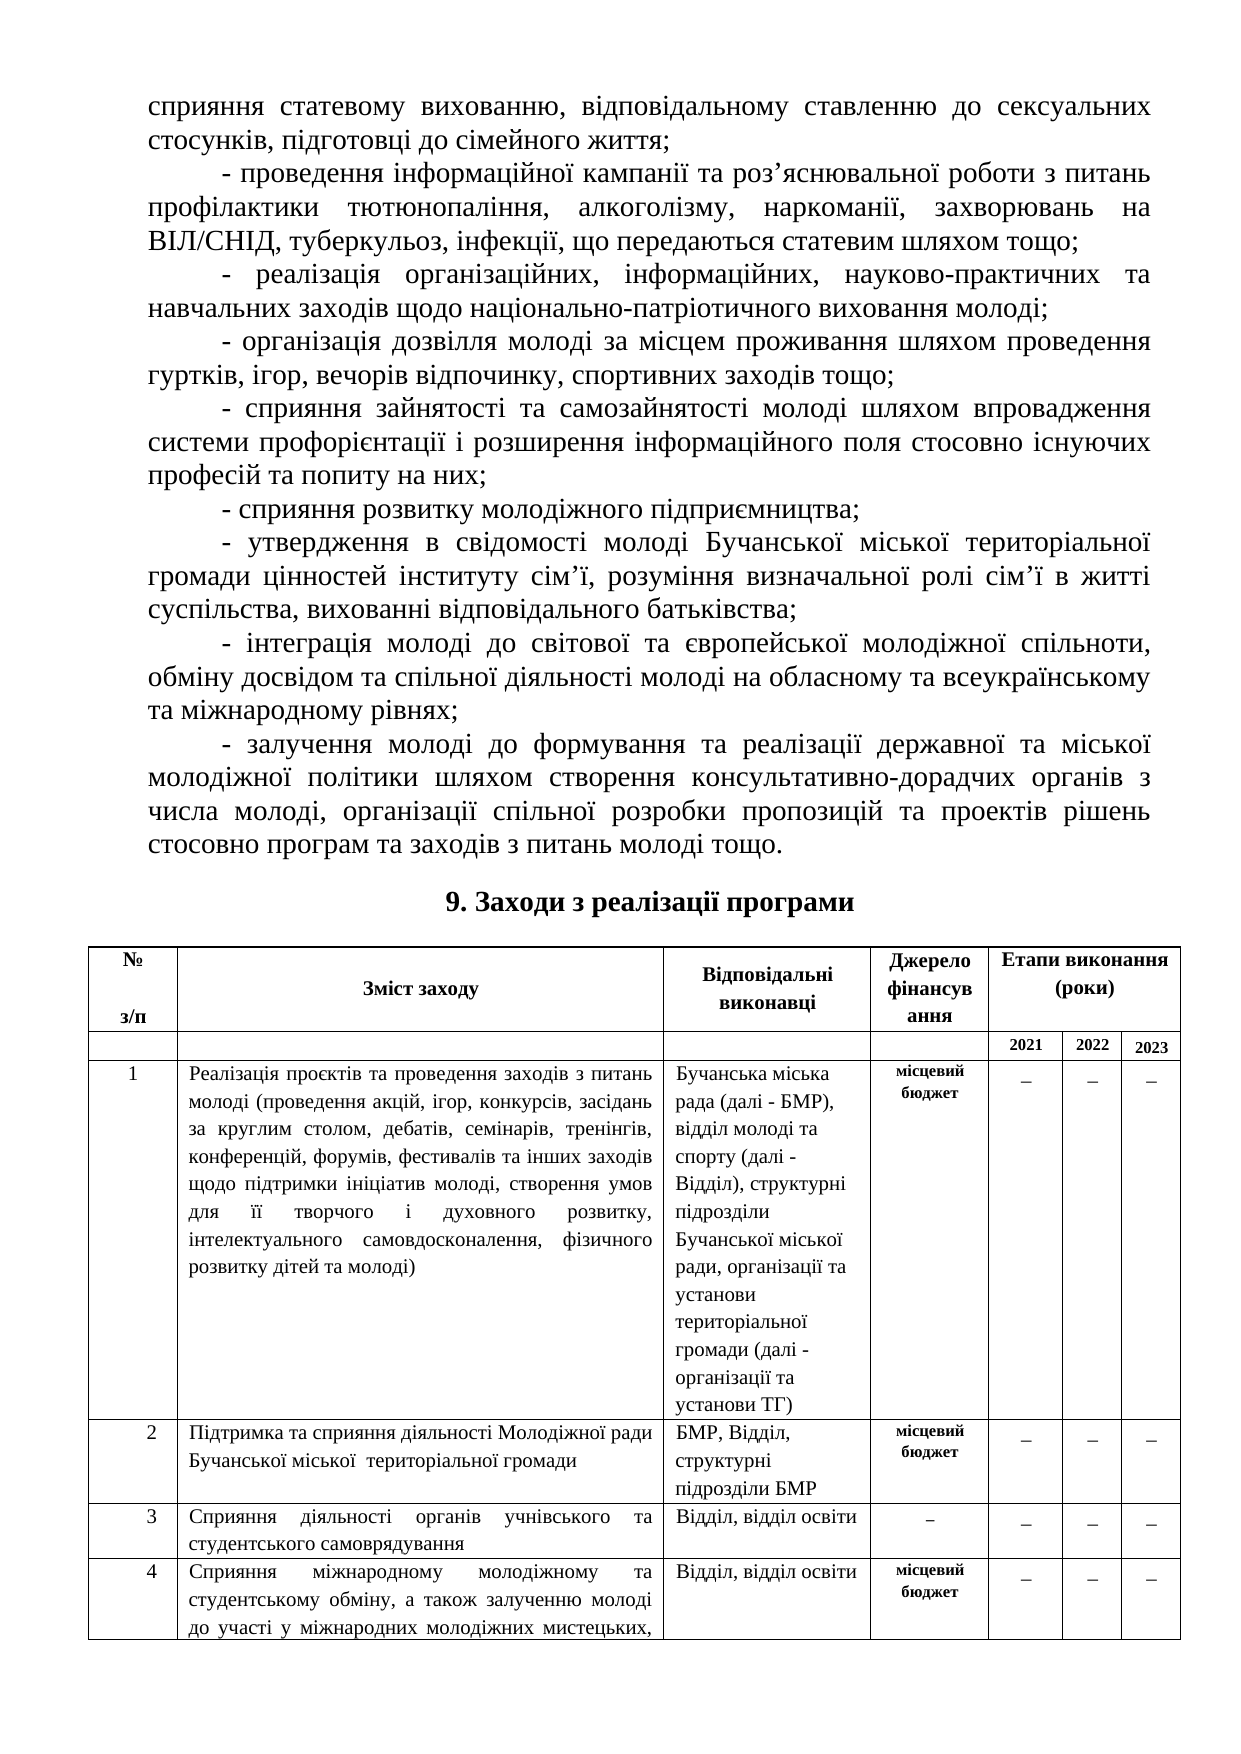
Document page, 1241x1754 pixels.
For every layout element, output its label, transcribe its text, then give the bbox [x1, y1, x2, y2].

text - реалізація організаційних, інформаційних, науково-практичних та навчальних заходів щодо національно-патріотичного виховання молоді; [148, 256, 1152, 323]
table_cell місцевий бюджет [871, 1420, 988, 1503]
table_cell 1 [89, 1061, 177, 1419]
table_cell _ [1122, 1559, 1180, 1639]
text - інтеграція молоді до світової та європейської молодіжної спільноти, обміну досвідом та спільної діяльності молоді на обласному та всеукраїнському та міжнародному рівнях; [148, 625, 1152, 726]
table_cell _ [1122, 1420, 1180, 1503]
table_header Зміст заходу [178, 948, 663, 1031]
table_cell Реалізація проєктів та проведення заходів з питань молоді (проведення акцій, ігор, конкурсів, засідань за круглим столом, дебатів, семінарів, тренінгів, конференцій, форумів, фестивалів та інших заходів щодо підтримки ініціатив молоді, створення умов для її творчого і духовного розвитку, інтелектуального самовдосконалення, фізичного розвитку дітей та молоді) [178, 1061, 663, 1419]
table_cell 2 [89, 1420, 177, 1503]
table_header Етапи виконання (роки) [989, 948, 1180, 1031]
table_cell Підтримка та сприяння діяльності Молодіжної ради Бучанської міської територіальної громади [178, 1420, 663, 1503]
table_cell _ [1122, 1061, 1180, 1419]
table_header Джерело фінансування [871, 948, 988, 1031]
table_cell _ [1063, 1559, 1121, 1639]
table_cell 4 [89, 1559, 177, 1639]
table_cell місцевий бюджет [871, 1061, 988, 1419]
table_cell _ [871, 1504, 988, 1558]
text - утвердження в свідомості молоді Бучанської міської територіальної громади цінностей інституту сім’ї, розуміння визначальної ролі сім’ї в житті суспільства, вихованні відповідального батьківства; [148, 524, 1152, 625]
text - залучення молоді до формування та реалізації державної та міської молодіжної політики шляхом створення консультативно-дорадчих органів з числа молоді, організації спільної розробки пропозицій та проектів рішень стосовно програм та заходів з питань молоді тощо. [148, 726, 1152, 860]
text 9. Заходи з реалізації програми [148, 884, 1152, 918]
table_cell Бучанська міська рада (далі - БМР), відділ молоді та спорту (далі - Відділ), структурні підрозділи Бучанської міської ради, організації та установи територіальної громади (далі -організації та установи ТГ) [664, 1061, 870, 1419]
table_cell _ [989, 1061, 1062, 1419]
table_cell [871, 1032, 988, 1060]
text - сприяння зайнятості та самозайнятості молоді шляхом впровадження системи профорієнтації і розширення інформаційного поля стосовно існуючих професій та попиту на них; [148, 390, 1152, 491]
table_cell 2023 [1122, 1032, 1180, 1060]
table_cell 2022 [1063, 1032, 1121, 1060]
table_cell БМР, Відділ, структурні підрозділи БМР [664, 1420, 870, 1503]
text - сприяння розвитку молодіжного підприємництва; [148, 491, 1152, 524]
table_cell _ [989, 1504, 1062, 1558]
table_cell _ [1122, 1504, 1180, 1558]
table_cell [178, 1559, 663, 1639]
text - організація дозвілля молоді за місцем проживання шляхом проведення гуртків, ігор, вечорів відпочинку, спортивних заходів тощо; [148, 323, 1152, 390]
table_cell _ [1063, 1504, 1121, 1558]
table_cell _ [989, 1420, 1062, 1503]
table_cell _ [1063, 1420, 1121, 1503]
table_cell місцевий бюджет [871, 1559, 988, 1639]
table_cell [89, 1032, 177, 1060]
table_cell [664, 1032, 870, 1060]
table_cell Сприяння діяльності органів учнівського та студентського самоврядування [178, 1504, 663, 1558]
table_cell _ [989, 1559, 1062, 1639]
table_header № з/п [89, 948, 177, 1031]
table_header Відповідальні виконавці [664, 948, 870, 1031]
table_cell [178, 1032, 663, 1060]
table_cell _ [1063, 1061, 1121, 1419]
table_cell 3 [89, 1504, 177, 1558]
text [148, 88, 1152, 156]
text - проведення інформаційної кампанії та роз’яснювальної роботи з питань профілактики тютюнопаління, алкоголізму, наркоманії, захворювань на ВІЛ/СНІД, туберкульоз, інфекції, що передаються статевим шляхом тощо; [148, 156, 1152, 256]
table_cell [664, 1559, 870, 1639]
table_cell 2021 [989, 1032, 1062, 1060]
table_cell Відділ, відділ освіти [664, 1504, 870, 1558]
